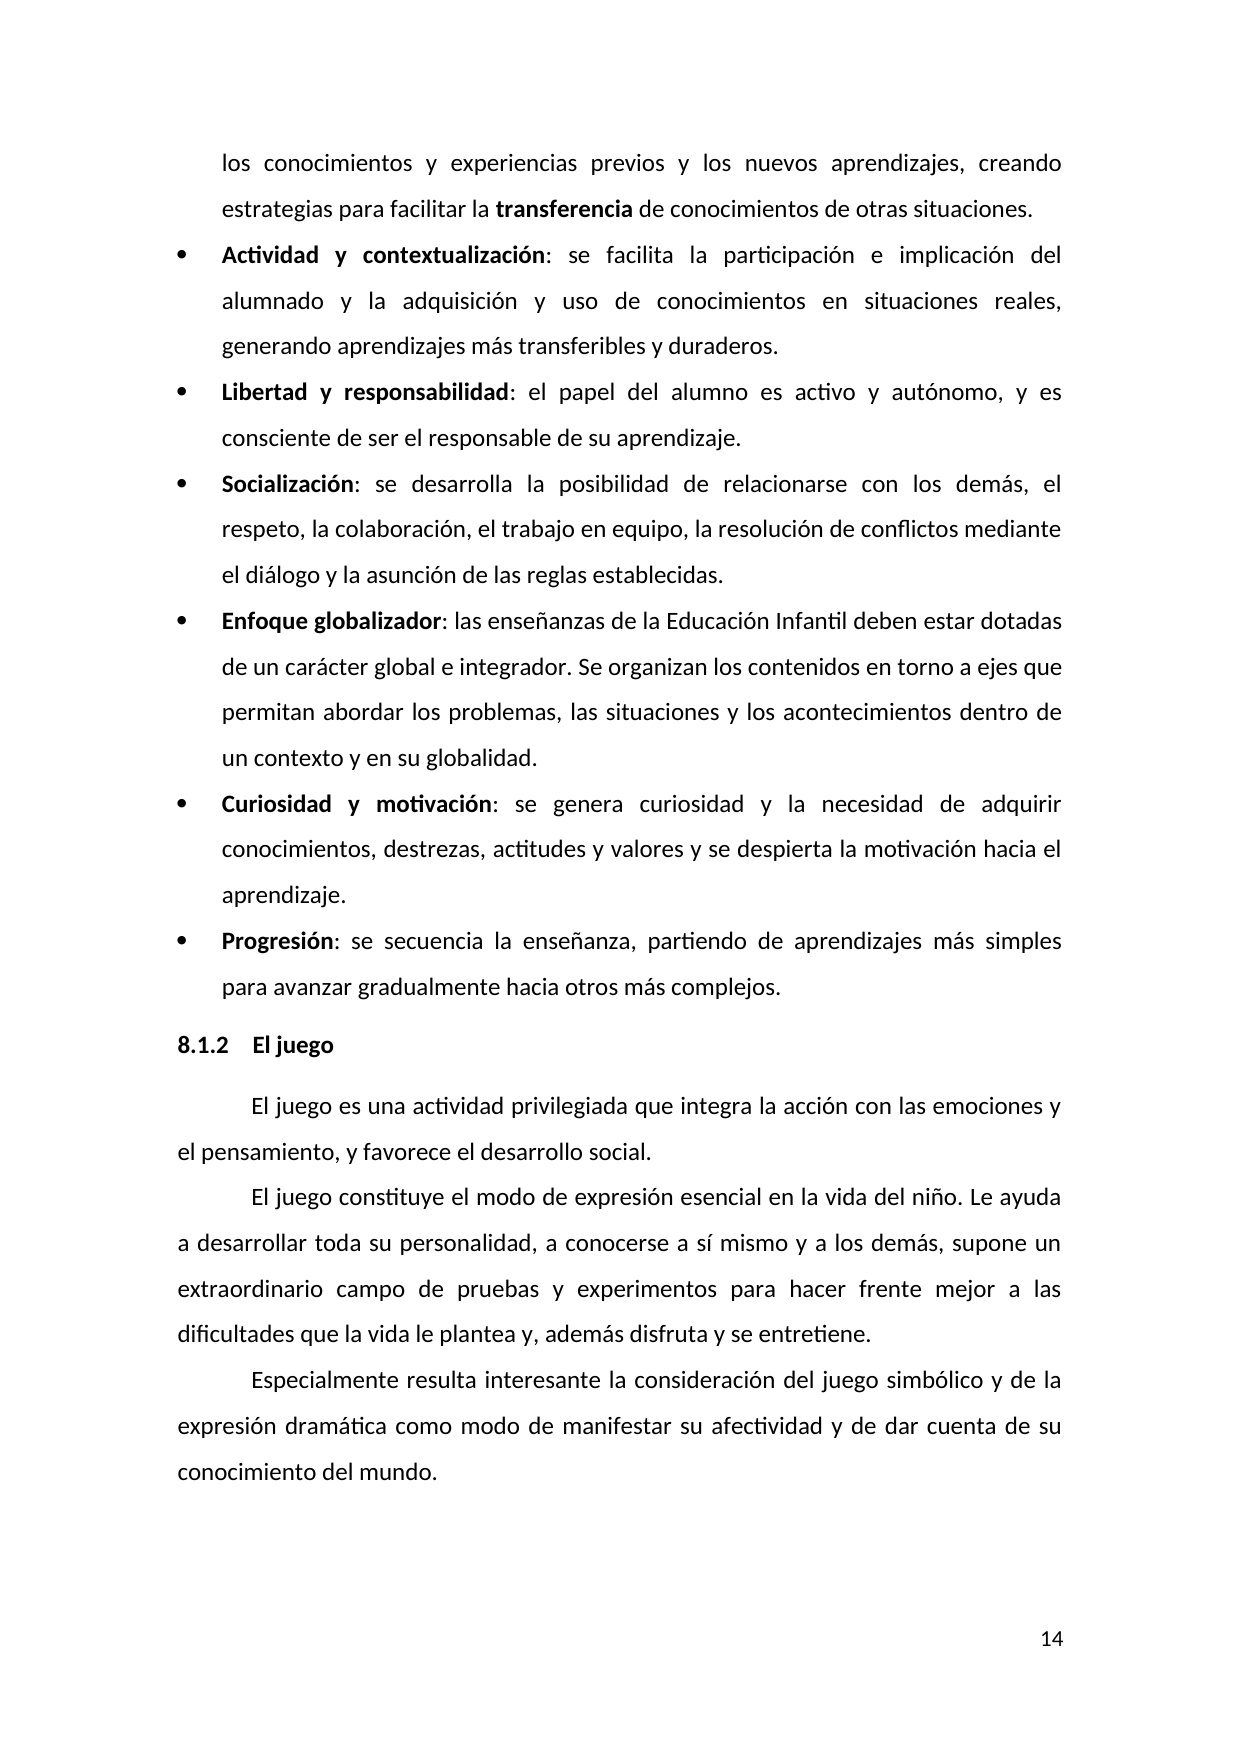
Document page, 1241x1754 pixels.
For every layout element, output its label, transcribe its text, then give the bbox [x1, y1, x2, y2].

list Actividad y contextualización: se facilita la participación e implicación del alumnado y la adquisición y uso de conocimientos en situaciones reales, generando aprendizajes más transferibles y duraderos. [177, 239, 1063, 361]
list Especialmente resulta interesante la consideración del juego simbólico y de la expresión dramática como modo de manifestar su afectividad y de dar cuenta de su conocimiento del mundo. [177, 1364, 1063, 1486]
list El juego es una actividad privilegiada que integra la acción con las emociones y el pensamiento, y favorece el desarrollo social. [177, 1090, 1063, 1166]
list Libertad y responsabilidad: el papel del alumno es activo y autónomo, y es consciente de ser el responsable de su aprendizaje. [177, 376, 1063, 452]
subtitle El juego [177, 1029, 1063, 1059]
list Enfoque globalizador: las enseñanzas de la Educación Infantil deben estar dotadas de un carácter global e integrador. Se organizan los contenidos en torno a ejes que permitan abordar los problemas, las situaciones y los acontecimientos dentro de un contexto y en su globalidad. [177, 605, 1063, 773]
list El juego constituye el modo de expresión esencial en la vida del niño. Le ayuda a desarrollar toda su personalidad, a conocerse a sí mismo y a los demás, supone un extraordinario campo de pruebas y experimentos para hacer frente mejor a las dificultades que la vida le plantea y, además disfruta y se entretiene. [177, 1181, 1063, 1349]
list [177, 148, 1063, 224]
list Progresión: se secuencia la enseñanza, partiendo de aprendizajes más simples para avanzar gradualmente hacia otros más complejos. [177, 925, 1063, 1001]
list Socialización: se desarrolla la posibilidad de relacionarse con los demás, el respeto, la colaboración, el trabajo en equipo, la resolución de conflictos mediante el diálogo y la asunción de las reglas establecidas. [177, 468, 1063, 590]
list Curiosidad y motivación: se genera curiosidad y la necesidad de adquirir conocimientos, destrezas, actitudes y valores y se despierta la motivación hacia el aprendizaje. [177, 788, 1063, 910]
